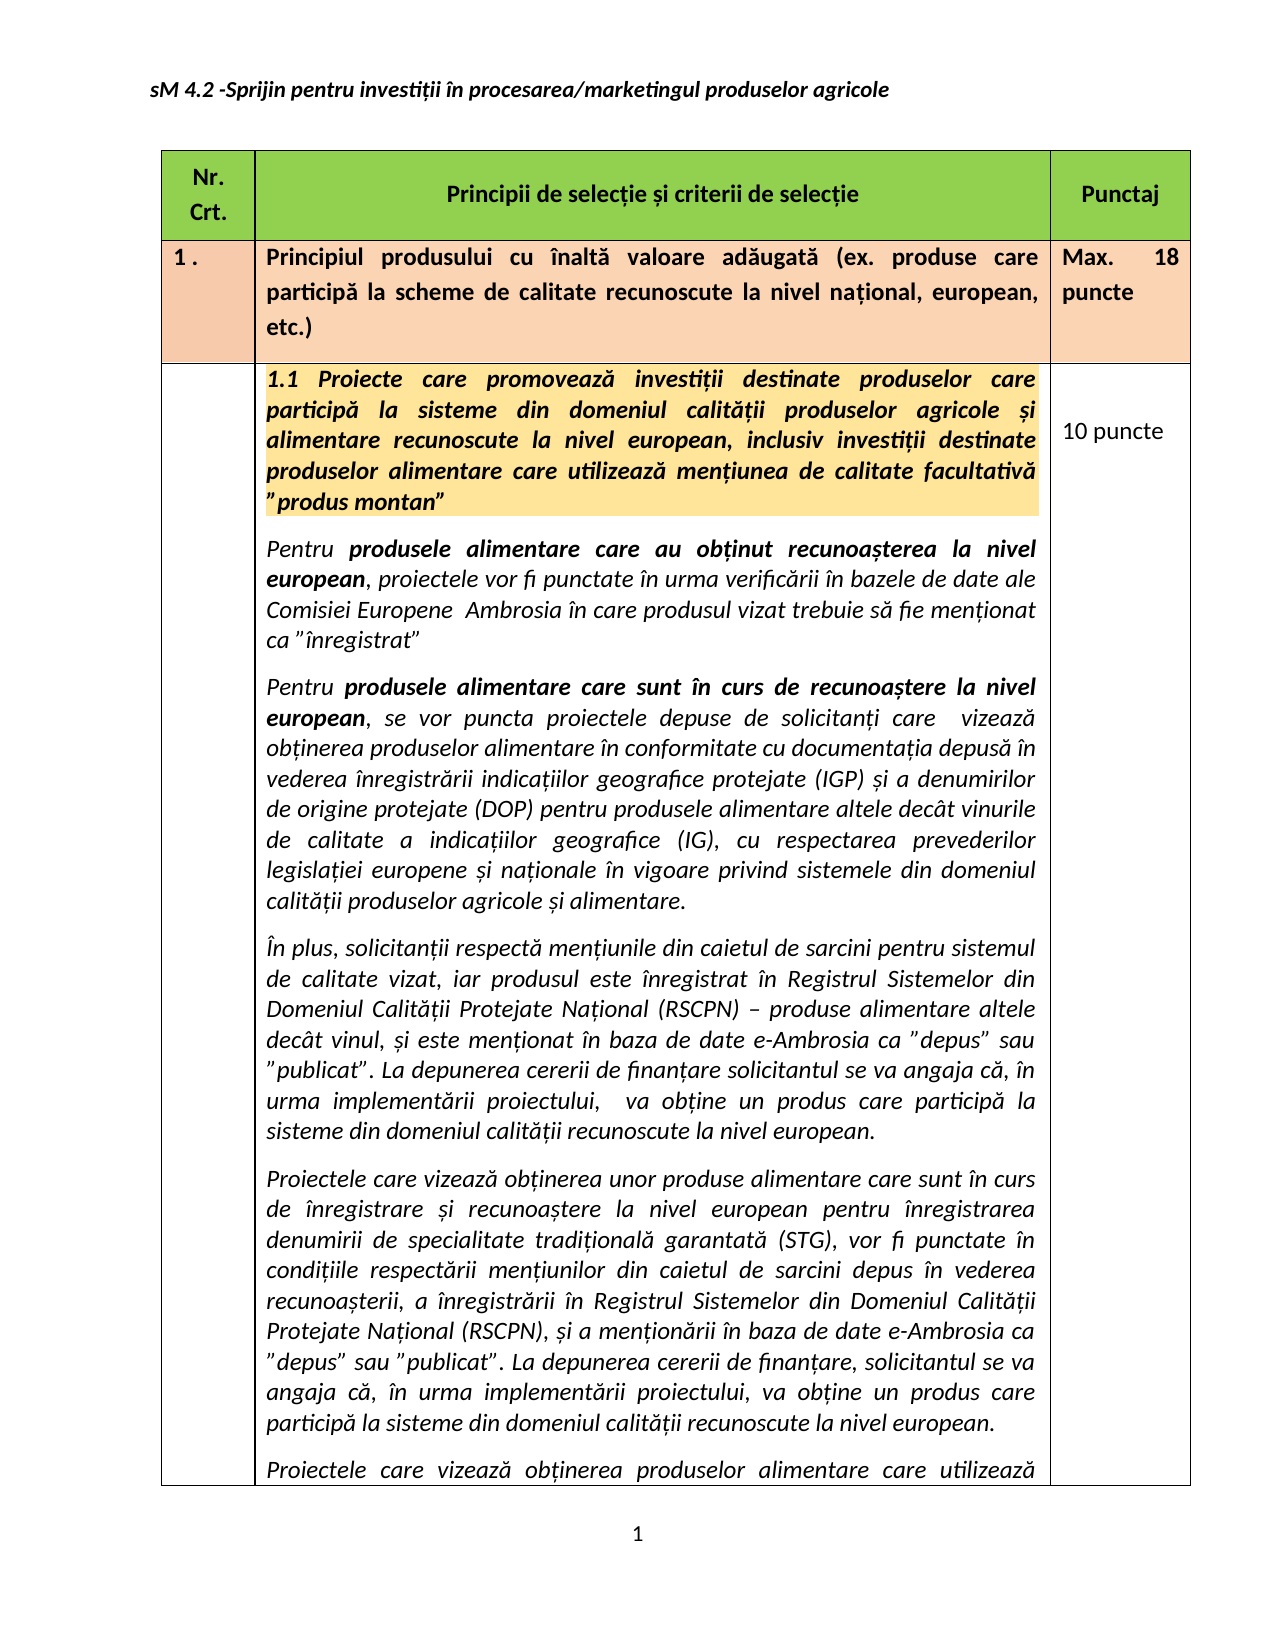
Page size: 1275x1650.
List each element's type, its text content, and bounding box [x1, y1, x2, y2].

table_header Principii de selecţie și criterii de selecție [256, 151, 1050, 240]
table_header Nr. Crt. [162, 151, 254, 240]
table_cell Max. 18 puncte [1051, 241, 1190, 362]
table_cell 1 . [162, 241, 254, 362]
table_cell 10 puncte [1051, 364, 1190, 1484]
table_header Punctaj [1051, 151, 1190, 240]
table_cell Principiul produsului cu înaltă valoare adăugată (ex. produse care participă la scheme de calitate recunoscute la nivel național, european, etc.) [256, 241, 1050, 362]
table_cell [162, 364, 254, 1484]
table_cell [256, 364, 1050, 1484]
